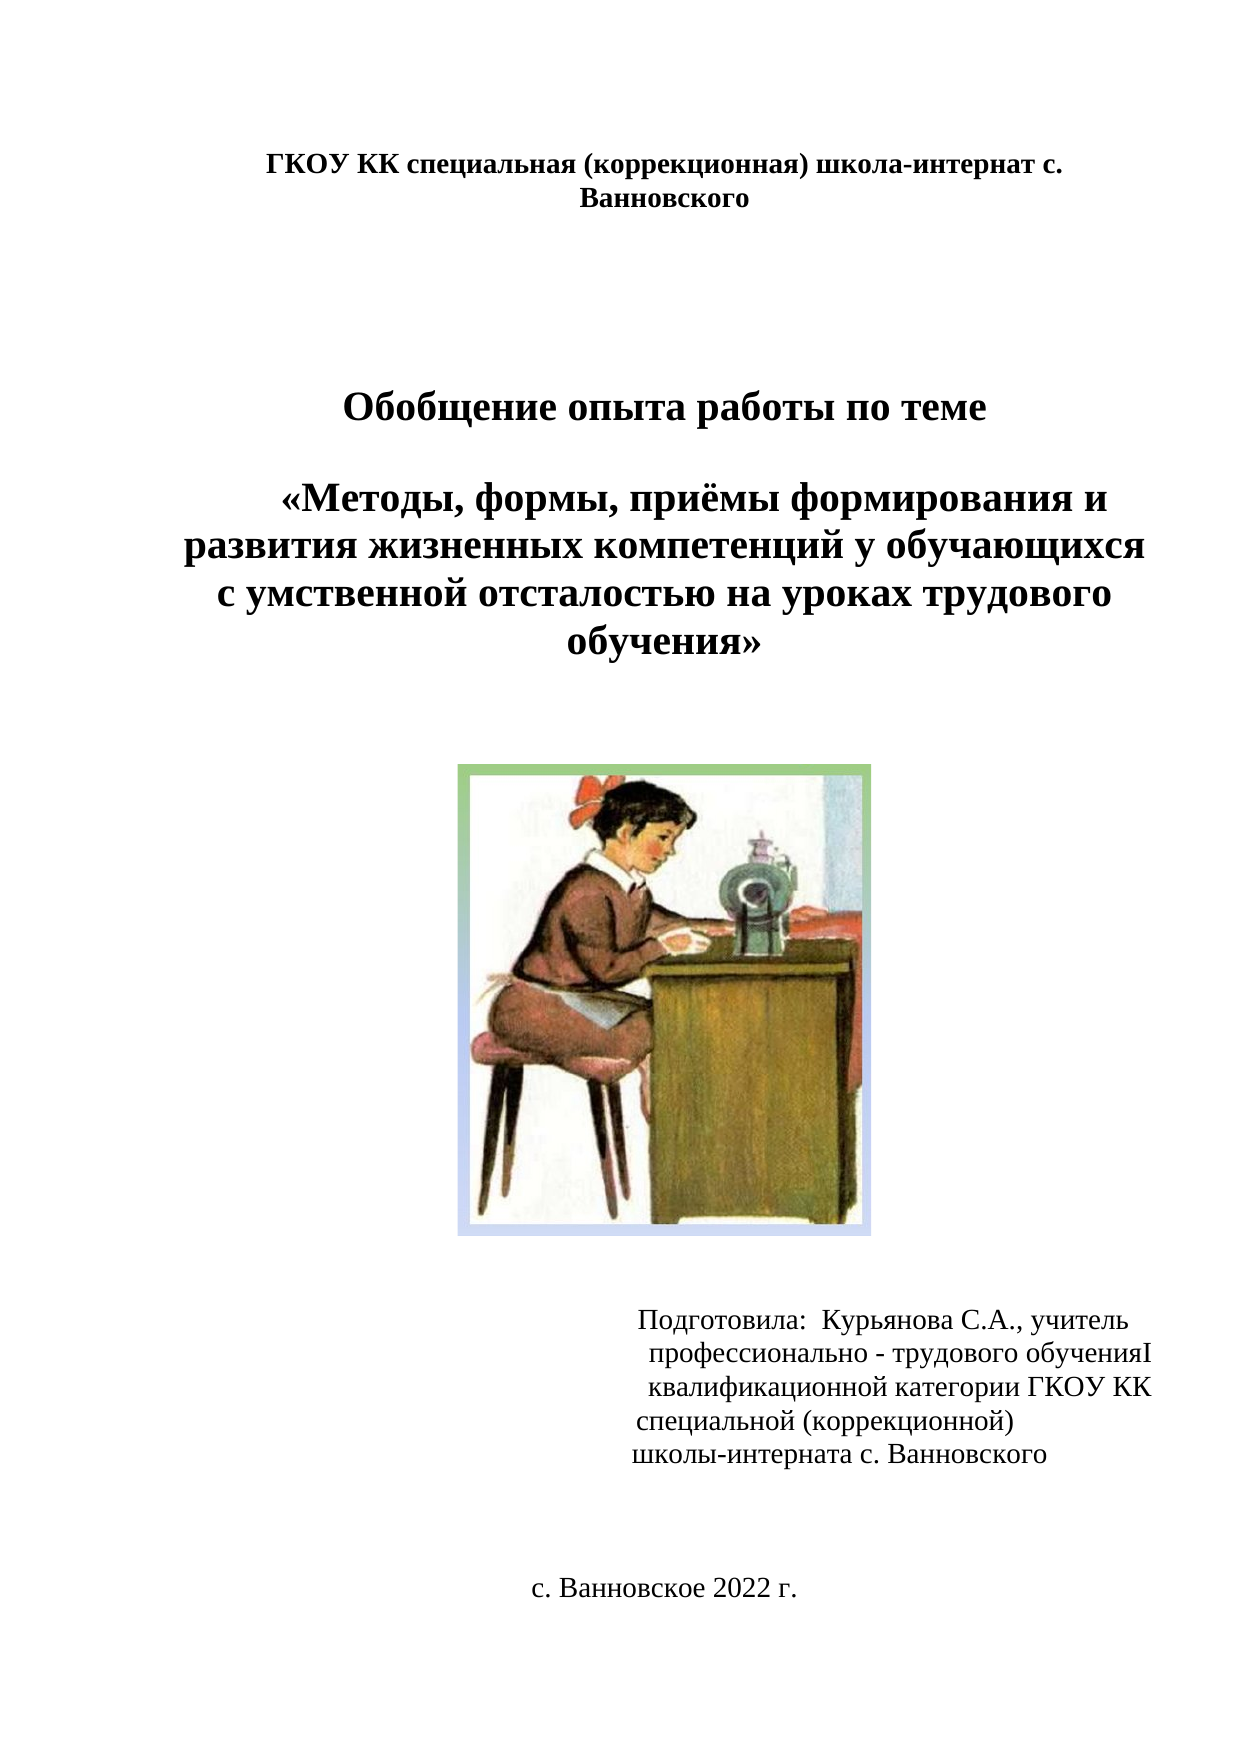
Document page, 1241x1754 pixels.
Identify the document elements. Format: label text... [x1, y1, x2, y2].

text «Методы, формы, приёмы формирования и развития жизненных компетенций у обучающихся с умственной отсталостью на уроках трудового обучения» [177, 472, 1152, 664]
text школы-интерната с. Ванновского [177, 1436, 1152, 1470]
text Подготовила: Курьянова С.А., учитель [177, 1302, 1152, 1336]
text специальной (коррекционной) [177, 1403, 1152, 1436]
text квалификационной категории ГКОУ КК [177, 1369, 1152, 1403]
text Обобщение опыта работы по теме [177, 381, 1152, 429]
text профессионально - трудового обученияI [177, 1336, 1152, 1369]
text с. Ванновское 2022 г. [177, 1570, 1152, 1604]
text ГКОУ КК специальная (коррекционная) школа-интернат с. Ванновского [177, 146, 1152, 213]
picture [457, 764, 872, 1236]
